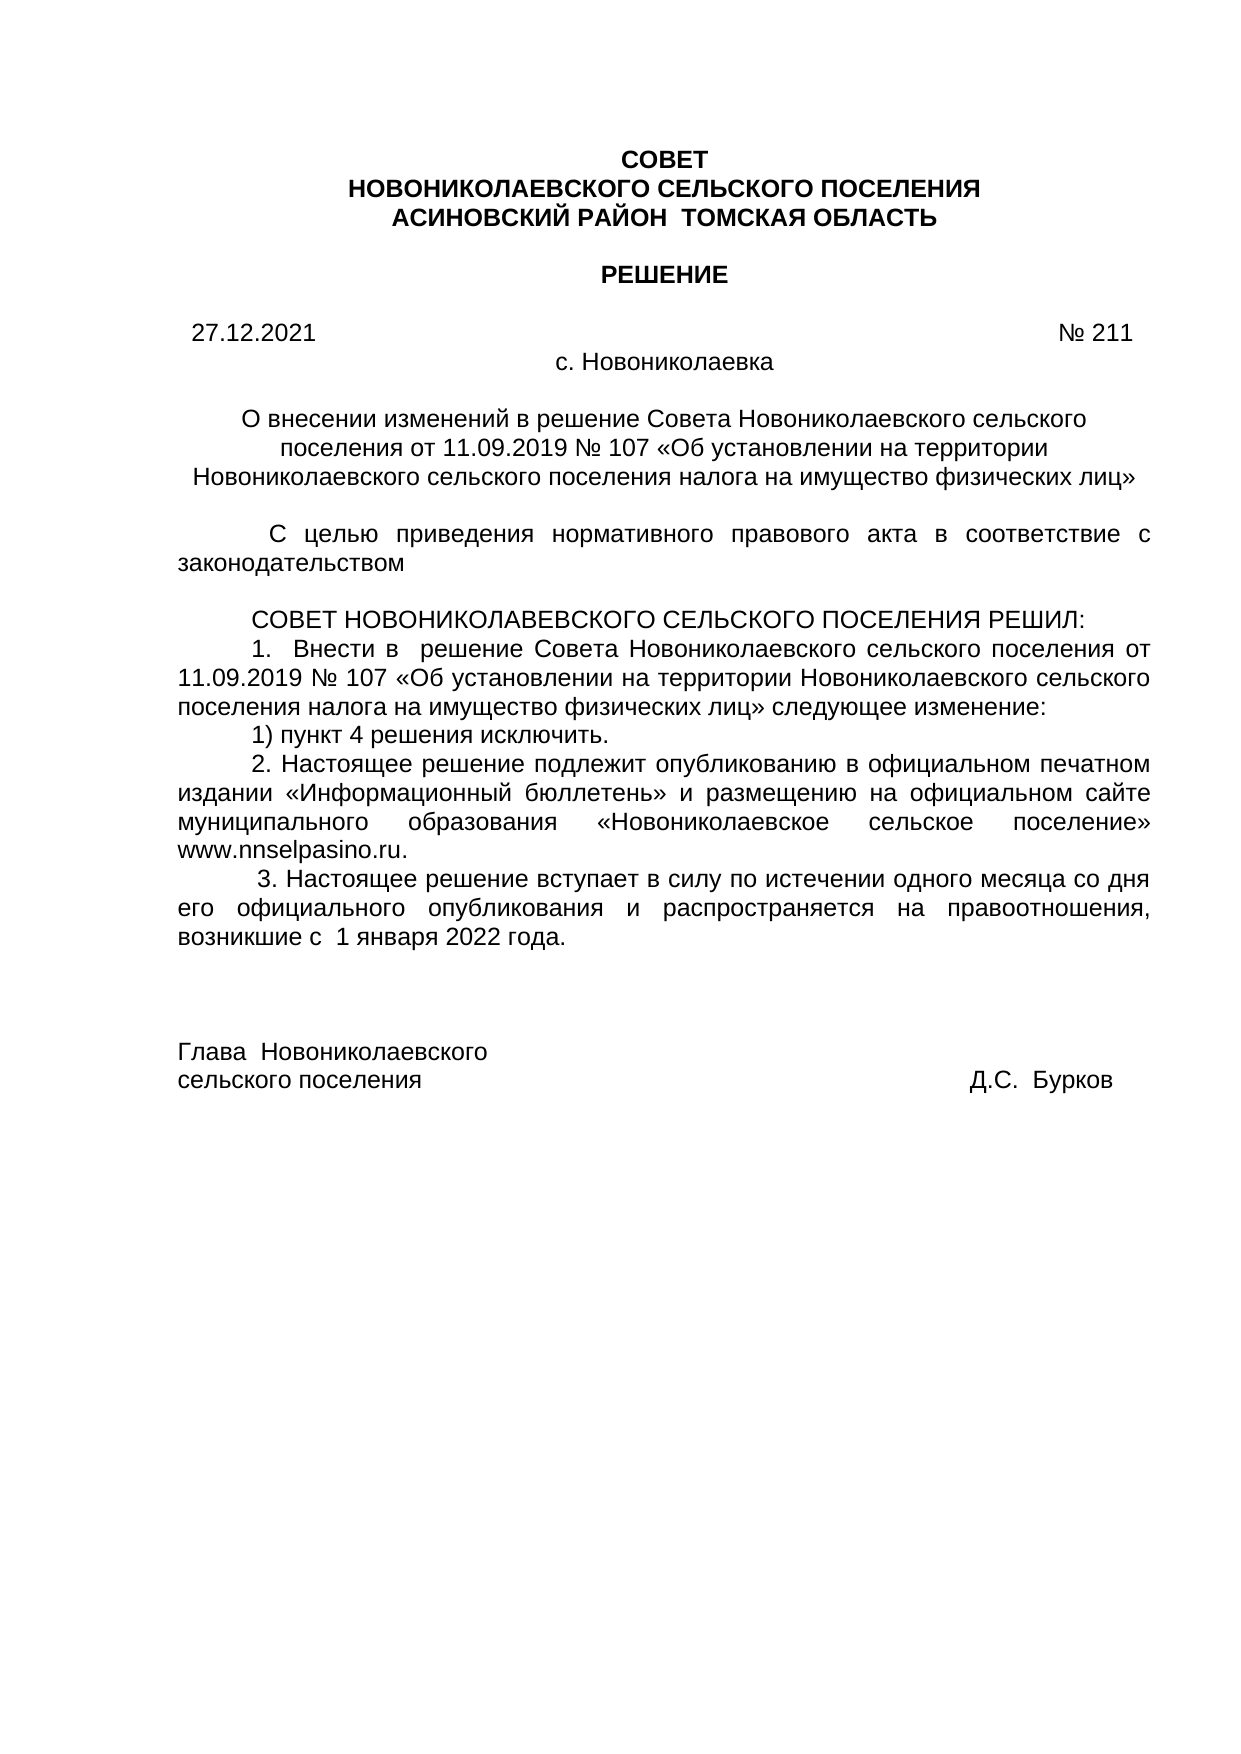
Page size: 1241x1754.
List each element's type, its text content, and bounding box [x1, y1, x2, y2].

text РЕШЕНИЕ [177, 260, 1152, 289]
text 2. Настоящее решение подлежит опубликованию в официальном печатном издании «Информационный бюллетень» и размещению на официальном сайте муниципального образования «Новониколаевское сельское поселение» www.nnselpasino.ru. [177, 749, 1152, 864]
text С целью приведения нормативного правового акта в соответствие с законодательством [177, 519, 1152, 577]
text О внесении изменений в решение Совета Новониколаевского сельского поселения от 11.09.2019 № 107 «Об установлении на территории Новониколаевского сельского поселения налога на имущество физических лиц» [177, 404, 1152, 490]
text СОВЕТ [177, 145, 1152, 174]
text 1) пункт 4 решения исключить. [177, 720, 1152, 749]
text СОВЕТ НОВОНИКОЛАВЕВСКОГО СЕЛЬСКОГО ПОСЕЛЕНИЯ РЕШИЛ: [177, 605, 1152, 634]
text НОВОНИКОЛАЕВСКОГО СЕЛЬСКОГО ПОСЕЛЕНИЯ [177, 174, 1152, 203]
text АСИНОВСКИЙ РАЙОН ТОМСКАЯ ОБЛАСТЬ [177, 203, 1152, 232]
text с. Новониколаевка [177, 347, 1152, 375]
text Глава Новониколаевского [177, 1037, 1152, 1065]
text 27.12.2021 № 211 [177, 318, 1152, 347]
text 1. Внести в решение Совета Новониколаевского сельского поселения от 11.09.2019 № 107 «Об установлении на территории Новониколаевского сельского поселения налога на имущество физических лиц» следующее изменение: [177, 634, 1152, 720]
text сельского поселения Д.С. Бурков [177, 1065, 1152, 1094]
text 3. Настоящее решение вступает в силу по истечении одного месяца со дня его официального опубликования и распространяется на правоотношения, возникшие с 1 января 2022 года. [177, 864, 1152, 950]
